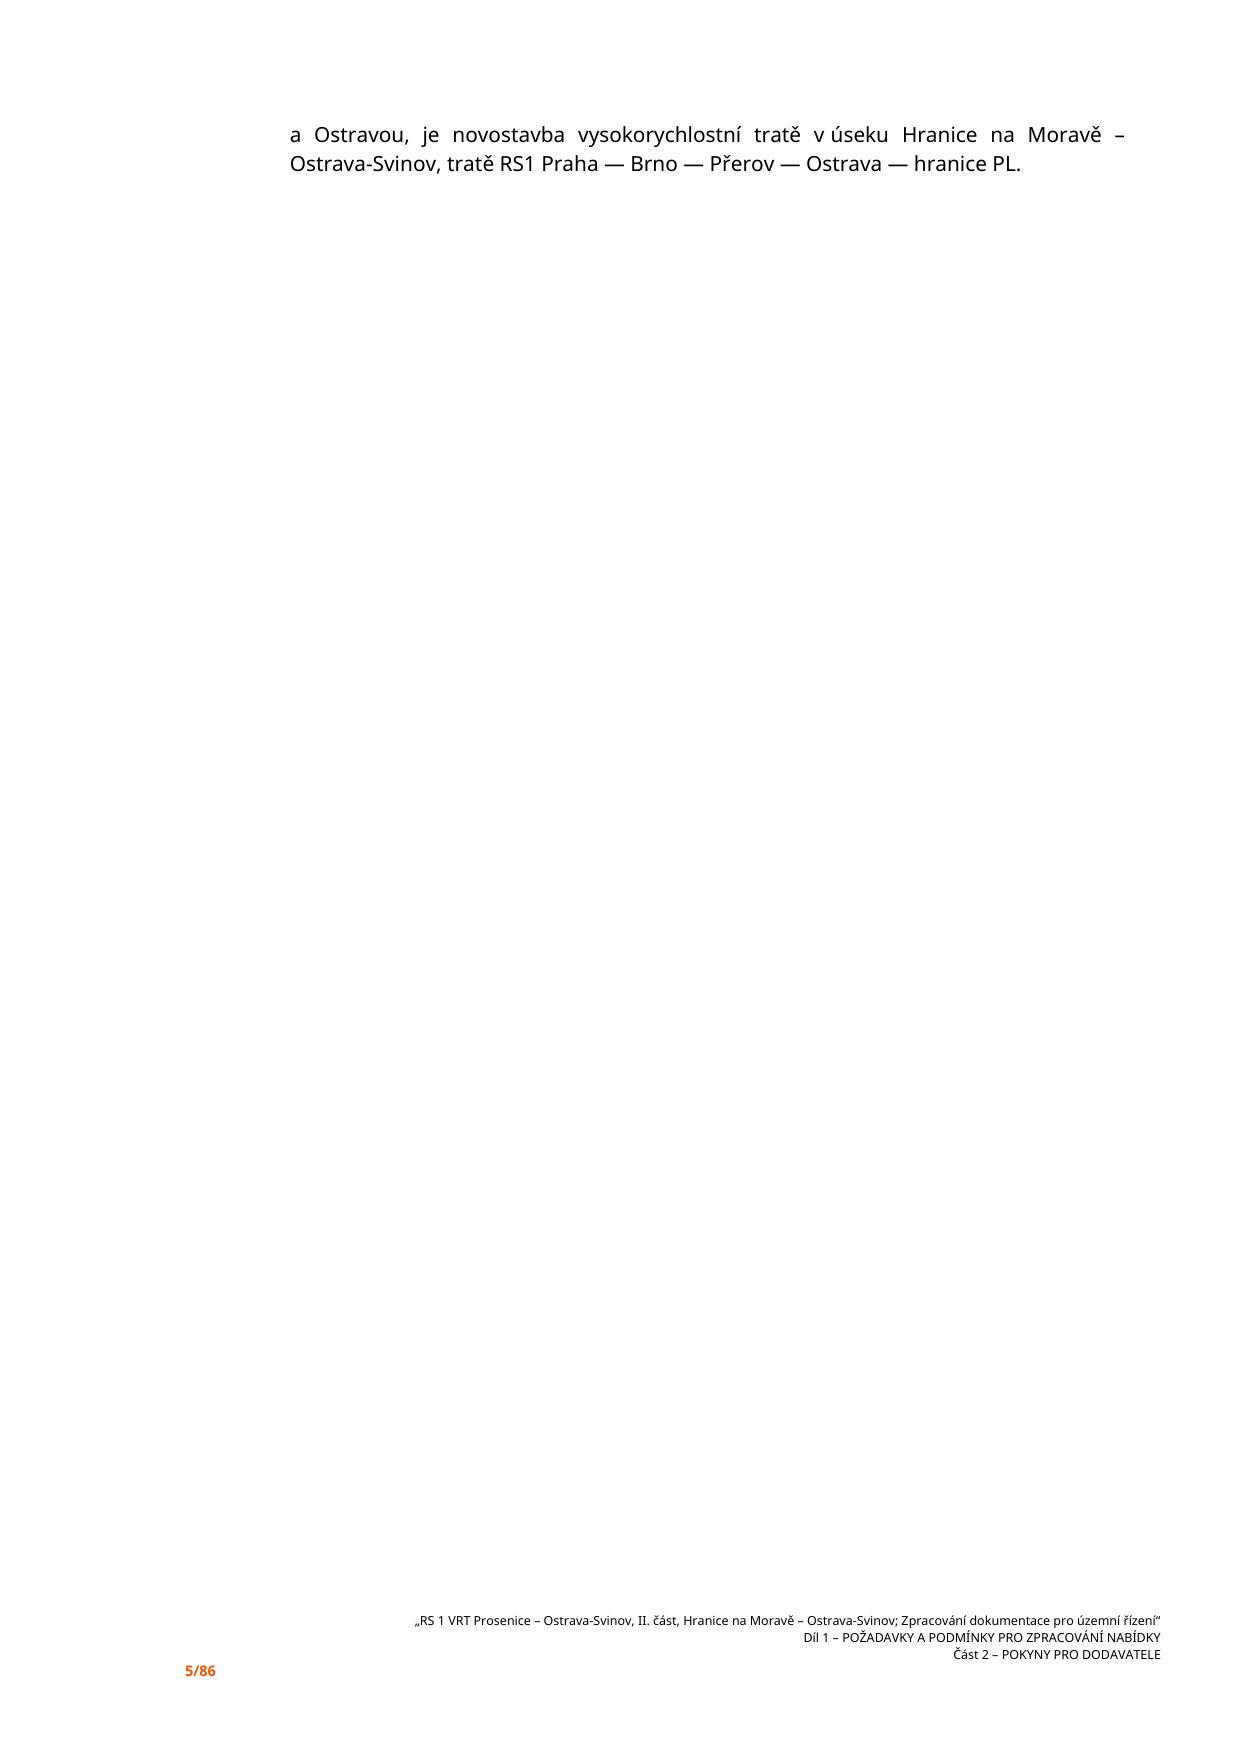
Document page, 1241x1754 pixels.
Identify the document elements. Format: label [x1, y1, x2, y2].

text [289, 121, 1125, 177]
